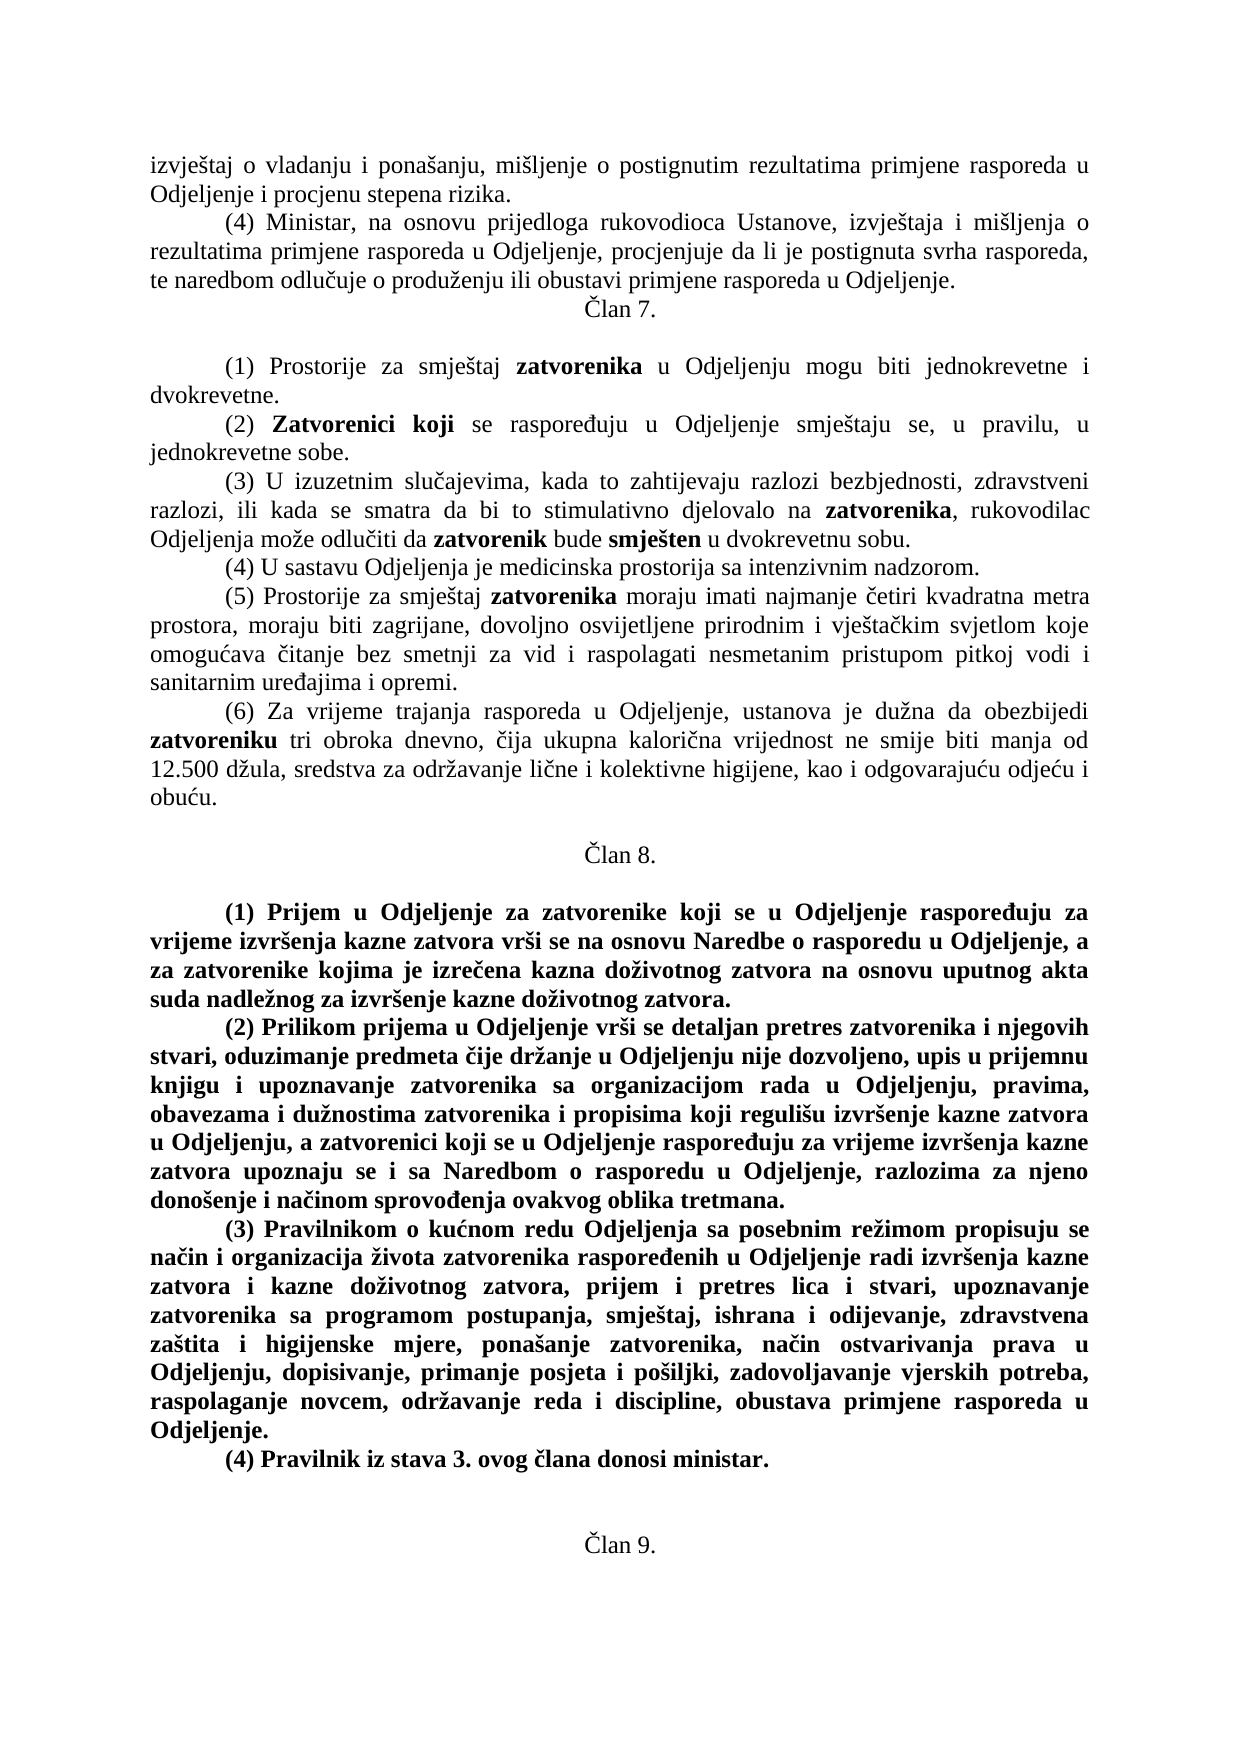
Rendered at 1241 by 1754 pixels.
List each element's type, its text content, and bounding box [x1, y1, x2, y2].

text (4) U sastavu Odjeljenja je medicinska prostorija sa intenzivnim nadzorom. [150, 552, 1090, 581]
text Član 7. [150, 294, 1090, 322]
text (5) Prostorije za smještaj zatvorenika moraju imati najmanje četiri kvadratna metra prostora, moraju biti zagrijane, dovoljno osvijetljene prirodnim i vještačkim svjetlom koje omogućava čitanje bez smetnji za vid i raspolagati nesmetanim pristupom pitkoj vodi i sanitarnim uređajima i opremi. [150, 581, 1090, 696]
text (3) U izuzetnim slučajevima, kada to zahtijevaju razlozi bezbjednosti, zdravstveni razlozi, ili kada se smatra da bi to stimulativno djelovalo na zatvorenika, rukovodilac Odjeljenja može odlučiti da zatvorenik bude smješten u dvokrevetnu sobu. [150, 466, 1090, 552]
text (6) Za vrijeme trajanja rasporeda u Odjeljenje, ustanova je dužna da obezbijedi zatvoreniku tri obroka dnevno, čija ukupna kalorična vrijednost ne smije biti manja od 12.500 džula, sredstva za održavanje lične i kolektivne higijene, kao i odgovarajuću odjeću i obuću. [150, 696, 1090, 811]
text (1) Prostorije za smještaj zatvorenika u Odjeljenju mogu biti jednokrevetne i dvokrevetne. [150, 351, 1090, 409]
text (4) Ministar, na osnovu prijedloga rukovodioca Ustanove, izvještaja i mišljenja o rezultatima primjene rasporeda u Odjeljenje, procjenjuje da li je postignuta svrha rasporeda, te naredbom odlučuje o produženju ili obustavi primjene rasporeda u Odjeljenje. [150, 207, 1090, 294]
text (2) Zatvorenici koji se raspoređuju u Odjeljenje smještaju se, u pravilu, u jednokrevetne sobe. [150, 409, 1090, 466]
text Član 8. [150, 840, 1090, 869]
text (4) Pravilnik iz stava 3. ovog člana donosi ministar. [150, 1444, 1090, 1472]
text (1) Prijem u Odjeljenje za zatvorenike koji se u Odjeljenje raspoređuju za vrijeme izvršenja kazne zatvora vrši se na osnovu Naredbe o rasporedu u Odjeljenje, a za zatvorenike kojima je izrečena kazna doživotnog zatvora na osnovu uputnog akta suda nadležnog za izvršenje kazne doživotnog zatvora. [150, 897, 1090, 1012]
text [150, 150, 1090, 207]
text (3) Pravilnikom o kućnom redu Odjeljenja sa posebnim režimom propisuju se način i organizacija života zatvorenika raspoređenih u Odjeljenje radi izvršenja kazne zatvora i kazne doživotnog zatvora, prijem i pretres lica i stvari, upoznavanje zatvorenika sa programom postupanja, smještaj, ishrana i odijevanje, zdravstvena zaštita i higijenske mjere, ponašanje zatvorenika, način ostvarivanja prava u Odjeljenju, dopisivanje, primanje posjeta i pošiljki, zadovoljavanje vjerskih potreba, raspolaganje novcem, održavanje reda i discipline, obustava primjene rasporeda u Odjeljenje. [150, 1214, 1090, 1444]
text (2) Prilikom prijema u Odjeljenje vrši se detaljan pretres zatvorenika i njegovih stvari, oduzimanje predmeta čije držanje u Odjeljenju nije dozvoljeno, upis u prijemnu knjigu i upoznavanje zatvorenika sa organizacijom rada u Odjeljenju, pravima, obavezama i dužnostima zatvorenika i propisima koji regulišu izvršenje kazne zatvora u Odjeljenju, a zatvorenici koji se u Odjeljenje raspoređuju za vrijeme izvršenja kazne zatvora upoznaju se i sa Naredbom o rasporedu u Odjeljenje, razlozima za njeno donošenje i načinom sprovođenja ovakvog oblika tretmana. [150, 1012, 1090, 1214]
text Član 9. [150, 1530, 1090, 1559]
